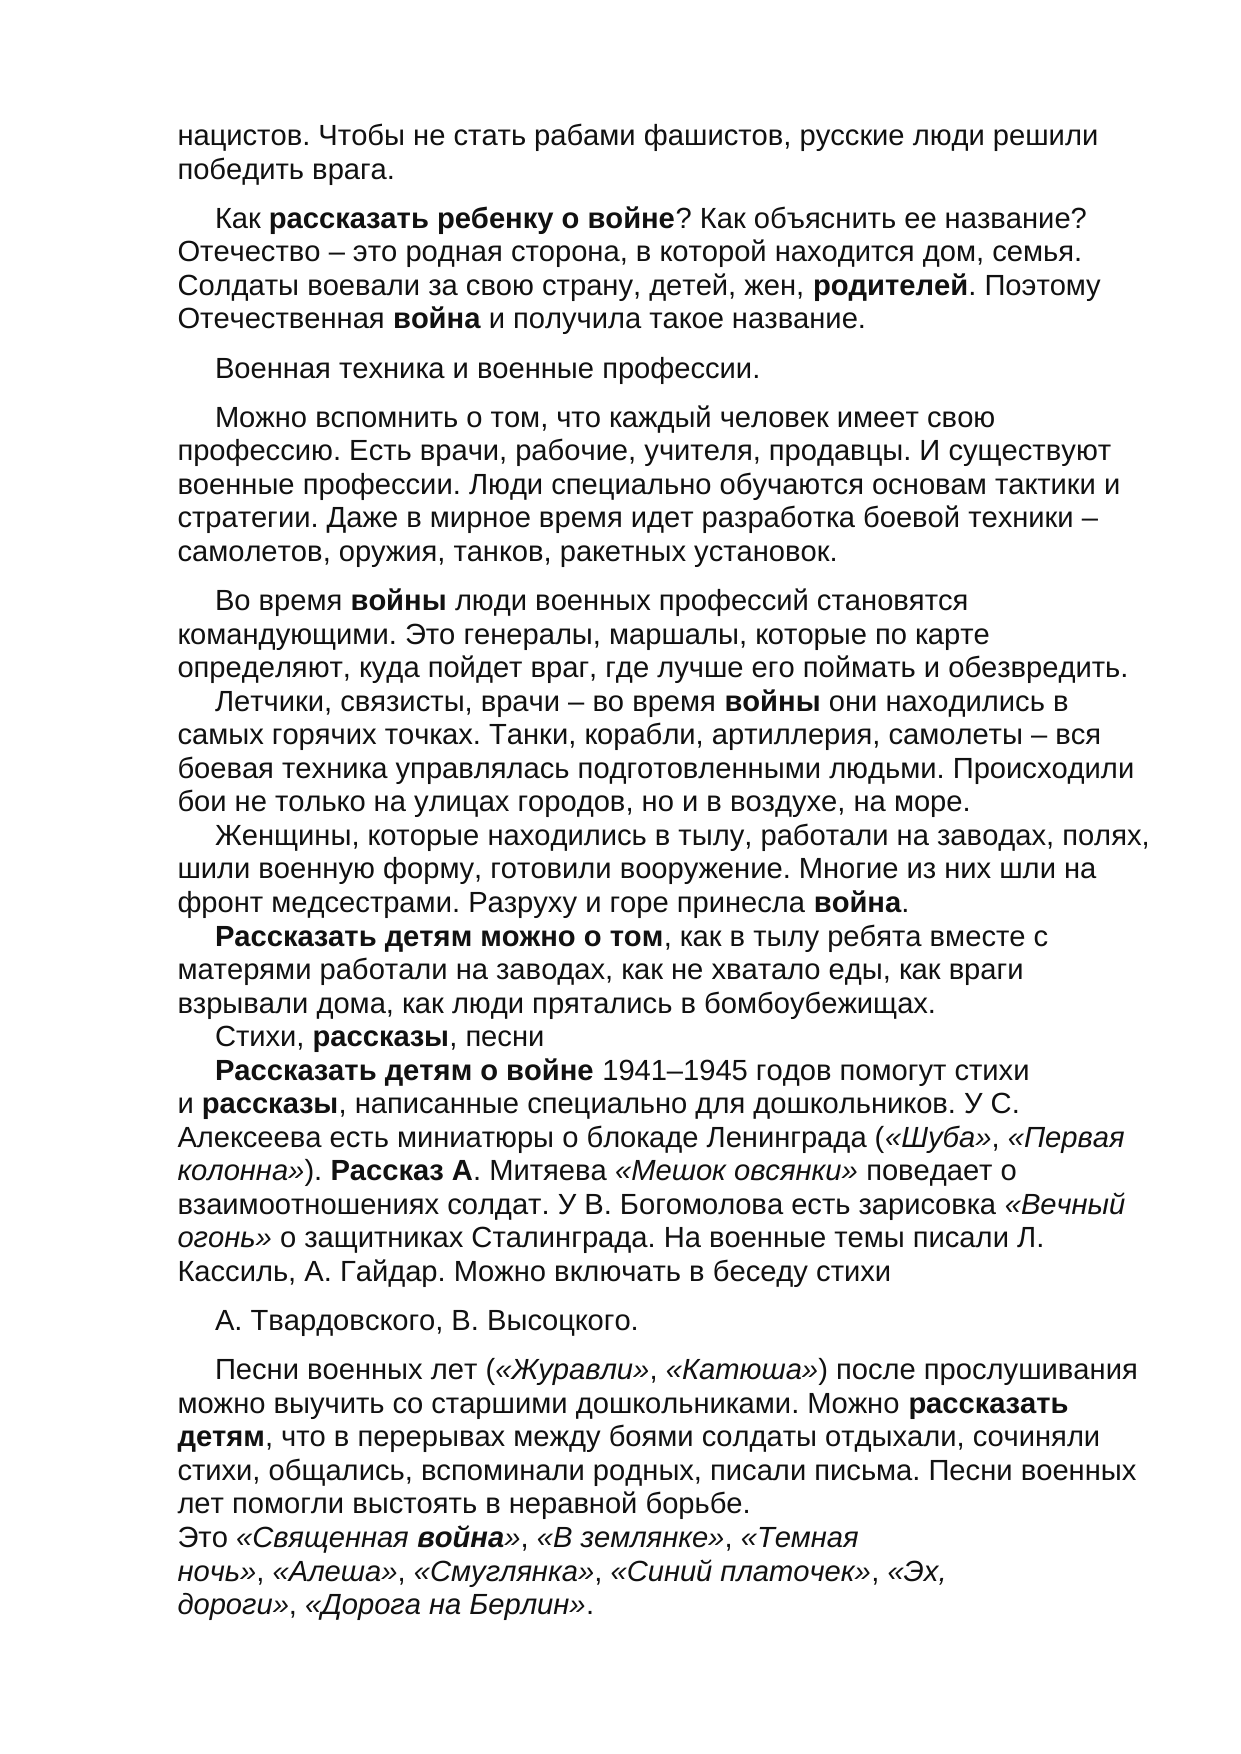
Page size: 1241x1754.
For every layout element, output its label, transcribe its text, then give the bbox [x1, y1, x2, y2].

text Во время войны люди военных профессий становятся командующими. Это генералы, маршалы, которые по карте определяют, куда пойдет враг, где лучше его поймать и обезвредить. [177, 583, 1152, 684]
text Можно вспомнить о том, что каждый человек имеет свою профессию. Есть врачи, рабочие, учителя, продавцы. И существуют военные профессии. Люди специально обучаются основам тактики и стратегии. Даже в мирное время идет разработка боевой техники – самолетов, оружия, танков, ракетных установок. [177, 400, 1152, 567]
text А. Твардовского, В. Высоцкого. [177, 1303, 1152, 1337]
text Как рассказать ребенку о войне? Как объяснить ее название? Отечество – это родная сторона, в которой находится дом, семья. Солдаты воевали за свою страну, детей, жен, родителей. Поэтому Отечественная война и получила такое название. [177, 201, 1152, 335]
text Стихи, рассказы, песни [177, 1019, 1152, 1053]
text Рассказать детям о войне 1941–1945 годов помогут стихи и рассказы, написанные специально для дошкольников. У С. Алексеева есть миниатюры о блокаде Ленинграда («Шуба», «Первая колонна»). Рассказ А. Митяева «Мешок овсянки» поведает о взаимоотношениях солдат. У В. Богомолова есть зарисовка «Вечный огонь» о защитниках Сталинграда. На военные темы писали Л. Кассиль, А. Гайдар. Можно включать в беседу стихи [177, 1053, 1152, 1287]
text Военная техника и военные профессии. [177, 351, 1152, 384]
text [177, 118, 1152, 185]
text Летчики, связисты, врачи – во время войны они находились в самых горячих точках. Танки, корабли, артиллерия, самолеты – вся боевая техника управлялась подготовленными людьми. Происходили бои не только на улицах городов, но и в воздухе, на море. [177, 684, 1152, 818]
text Женщины, которые находились в тылу, работали на заводах, полях, шили военную форму, готовили вооружение. Многие из них шли на фронт медсестрами. Разруху и горе принесла война. [177, 818, 1152, 918]
text Песни военных лет («Журавли», «Катюша») после прослушивания можно выучить со старшими дошкольниками. Можно рассказать детям, что в перерывах между боями солдаты отдыхали, сочиняли стихи, общались, вспоминали родных, писали письма. Песни военных лет помогли выстоять в неравной борьбе. Это «Священная война», «В землянке», «Темная ночь», «Алеша», «Смуглянка», «Синий платочек», «Эх, дороги», «Дорога на Берлин». [177, 1352, 1152, 1621]
text Рассказать детям можно о том, как в тылу ребята вместе с матерями работали на заводах, как не хватало еды, как враги взрывали дома, как люди прятались в бомбоубежищах. [177, 918, 1152, 1019]
